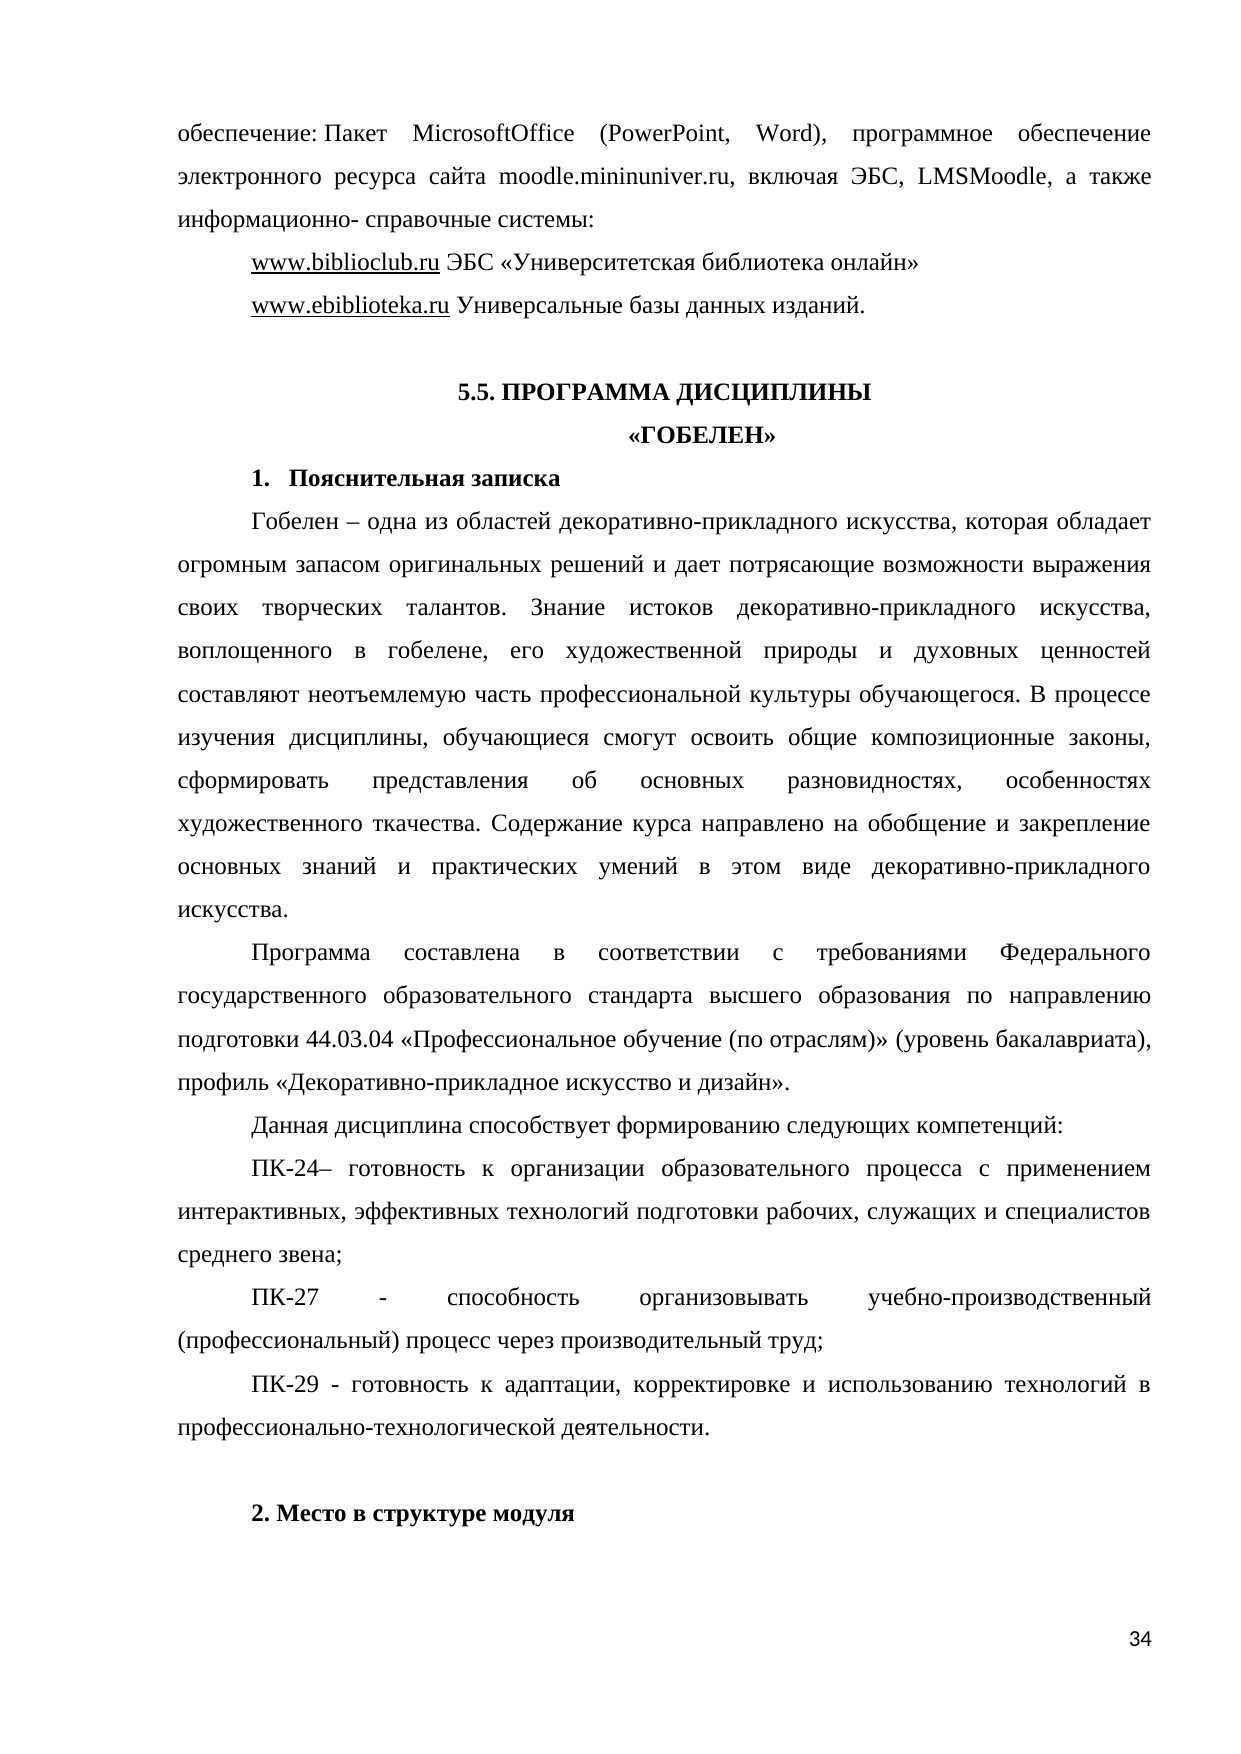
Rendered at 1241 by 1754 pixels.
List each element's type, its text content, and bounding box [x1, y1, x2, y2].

text ПК-24– готовность к организации образовательного процесса с применением интерактивных, эффективных технологий подготовки рабочих, служащих и специалистов среднего звена; [177, 1153, 1152, 1268]
text «ГОБЕЛЕН» [252, 420, 1152, 449]
text 5.5. ПРОГРАММА ДИСЦИПЛИНЫ [177, 377, 1152, 406]
text www.biblioclub.ru ЭБС «Университетская библиотека онлайн» [177, 247, 1152, 276]
text 2. Место в структуре модуля [177, 1498, 1152, 1527]
list Пояснительная записка [251, 463, 1152, 492]
text Гобелен – одна из областей декоративно-прикладного искусства, которая обладает огромным запасом оригинальных решений и дает потрясающие возможности выражения своих творческих талантов. Знание истоков декоративно-прикладного искусства, воплощенного в гобелене, его художественной природы и духовных ценностей составляют неотъемлемую часть профессиональной культуры обучающегося. В процессе изучения дисциплины, обучающиеся смогут освоить общие композиционные законы, сформировать представления об основных разновидностях, особенностях художественного ткачества. Содержание курса направлено на обобщение и закрепление основных знаний и практических умений в этом виде декоративно-прикладного искусства. [177, 506, 1152, 923]
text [177, 118, 1152, 233]
text ПК-27 - способность организовывать учебно-производственный (профессиональный) процесс через производительный труд; [177, 1282, 1152, 1354]
text ПК-29 - готовность к адаптации, корректировке и использованию технологий в профессионально-технологической деятельности. [177, 1369, 1152, 1441]
text www.ebiblioteka.ru Универсальные базы данных изданий. [177, 291, 1152, 319]
text Данная дисциплина способствует формированию следующих компетенций: [177, 1110, 1152, 1139]
text Программа составлена в соответствии с требованиями Федерального государственного образовательного стандарта высшего образования по направлению подготовки 44.03.04 «Профессиональное обучение (по отраслям)» (уровень бакалавриата), профиль «Декоративно-прикладное искусство и дизайн». [177, 937, 1152, 1096]
